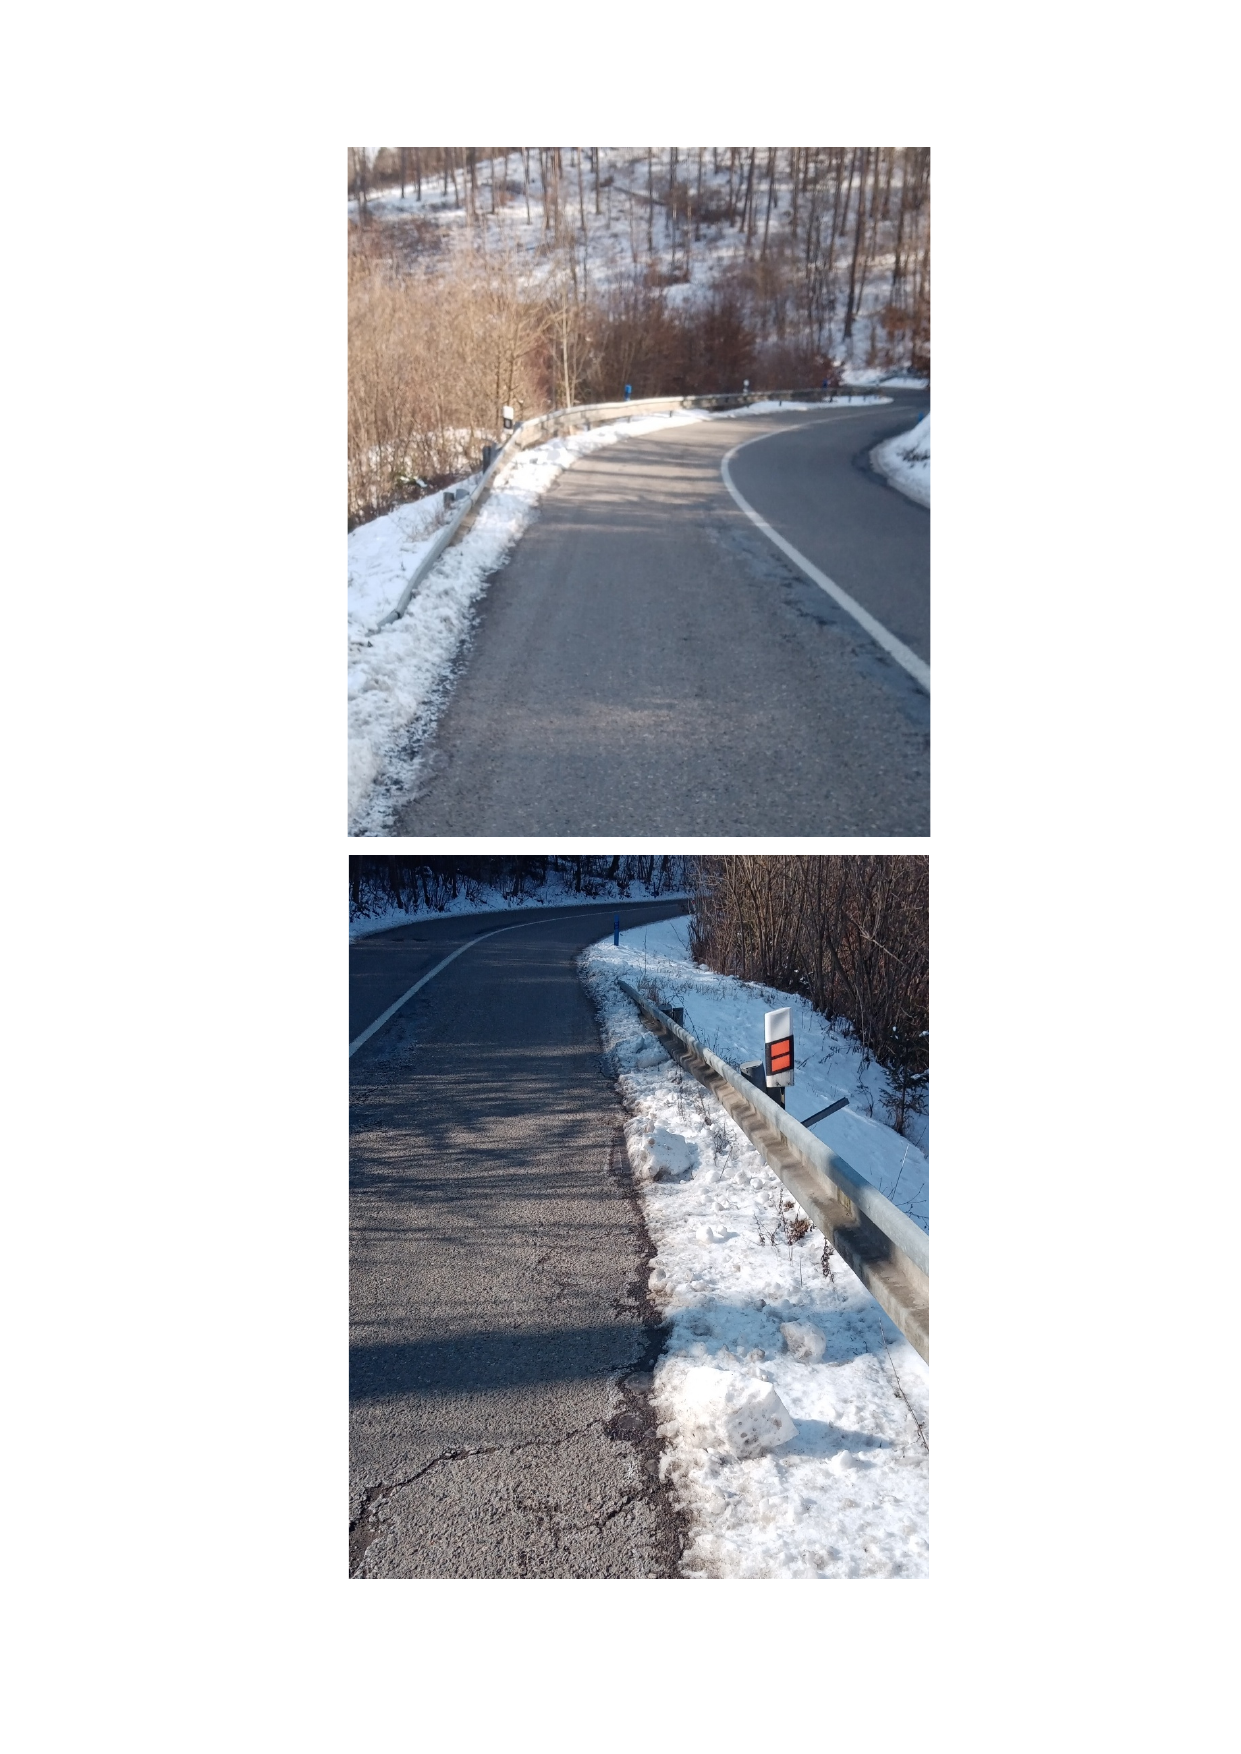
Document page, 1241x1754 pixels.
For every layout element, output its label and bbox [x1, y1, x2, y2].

picture [347, 147, 931, 837]
picture [348, 855, 929, 1579]
